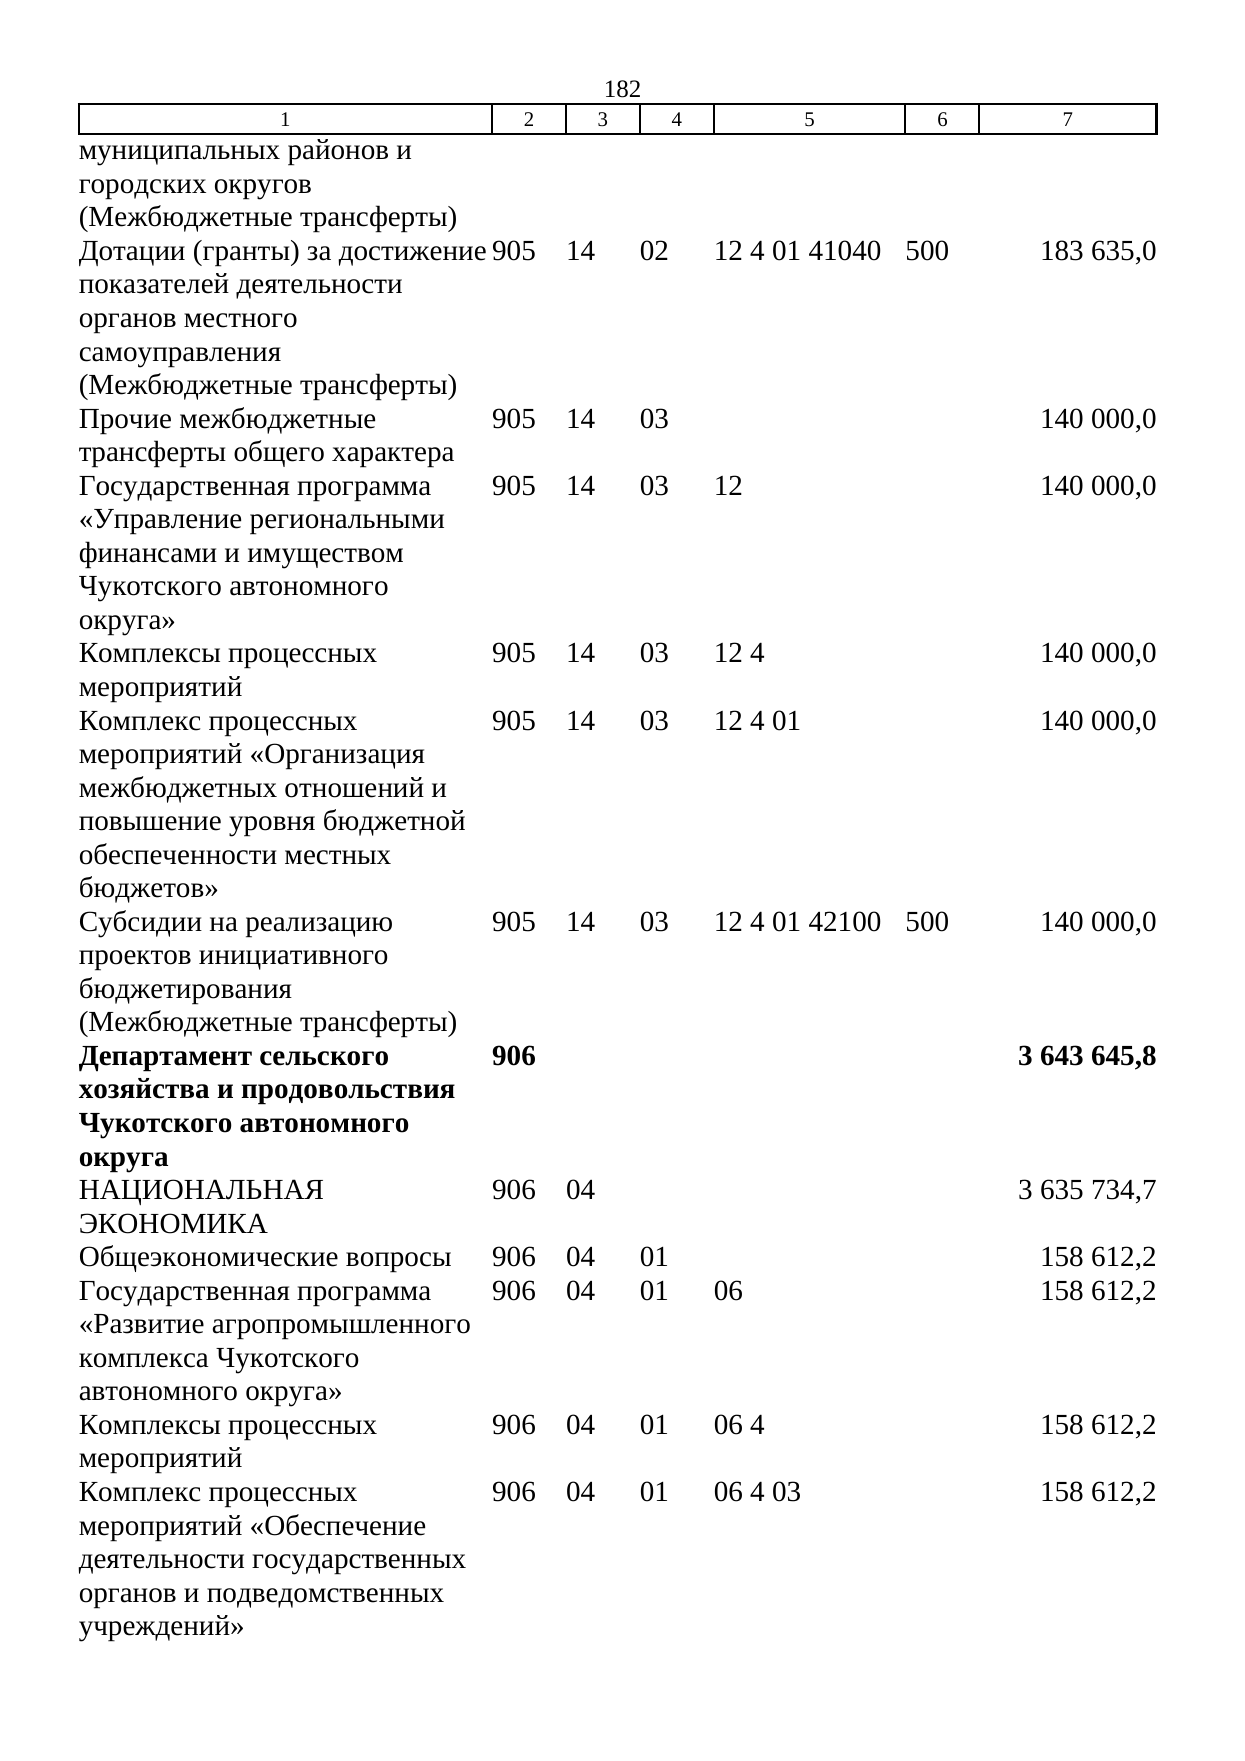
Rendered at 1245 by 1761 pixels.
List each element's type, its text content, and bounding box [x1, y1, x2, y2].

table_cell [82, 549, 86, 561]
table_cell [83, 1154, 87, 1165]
table_header 4 [641, 105, 713, 132]
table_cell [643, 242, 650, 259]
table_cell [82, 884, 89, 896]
table_header 6 [906, 105, 978, 132]
table_header 7 [980, 105, 1155, 132]
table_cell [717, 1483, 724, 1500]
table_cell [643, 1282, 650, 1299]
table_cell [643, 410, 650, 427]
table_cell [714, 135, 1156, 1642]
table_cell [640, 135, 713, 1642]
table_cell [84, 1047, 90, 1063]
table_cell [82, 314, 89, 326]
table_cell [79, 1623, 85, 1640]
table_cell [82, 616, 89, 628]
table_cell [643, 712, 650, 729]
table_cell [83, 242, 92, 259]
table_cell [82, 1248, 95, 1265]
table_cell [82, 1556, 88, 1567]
table_header 3 [567, 105, 639, 132]
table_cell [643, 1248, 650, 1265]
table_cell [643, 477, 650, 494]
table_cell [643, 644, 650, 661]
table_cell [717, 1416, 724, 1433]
table_header 2 [493, 105, 565, 132]
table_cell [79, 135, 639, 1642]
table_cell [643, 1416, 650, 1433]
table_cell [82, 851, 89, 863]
table_header 5 [715, 105, 904, 132]
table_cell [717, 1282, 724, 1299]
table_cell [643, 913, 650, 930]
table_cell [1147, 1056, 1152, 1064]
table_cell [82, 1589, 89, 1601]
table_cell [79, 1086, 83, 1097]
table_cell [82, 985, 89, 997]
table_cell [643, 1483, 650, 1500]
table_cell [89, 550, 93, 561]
table_header 1 [80, 105, 491, 132]
